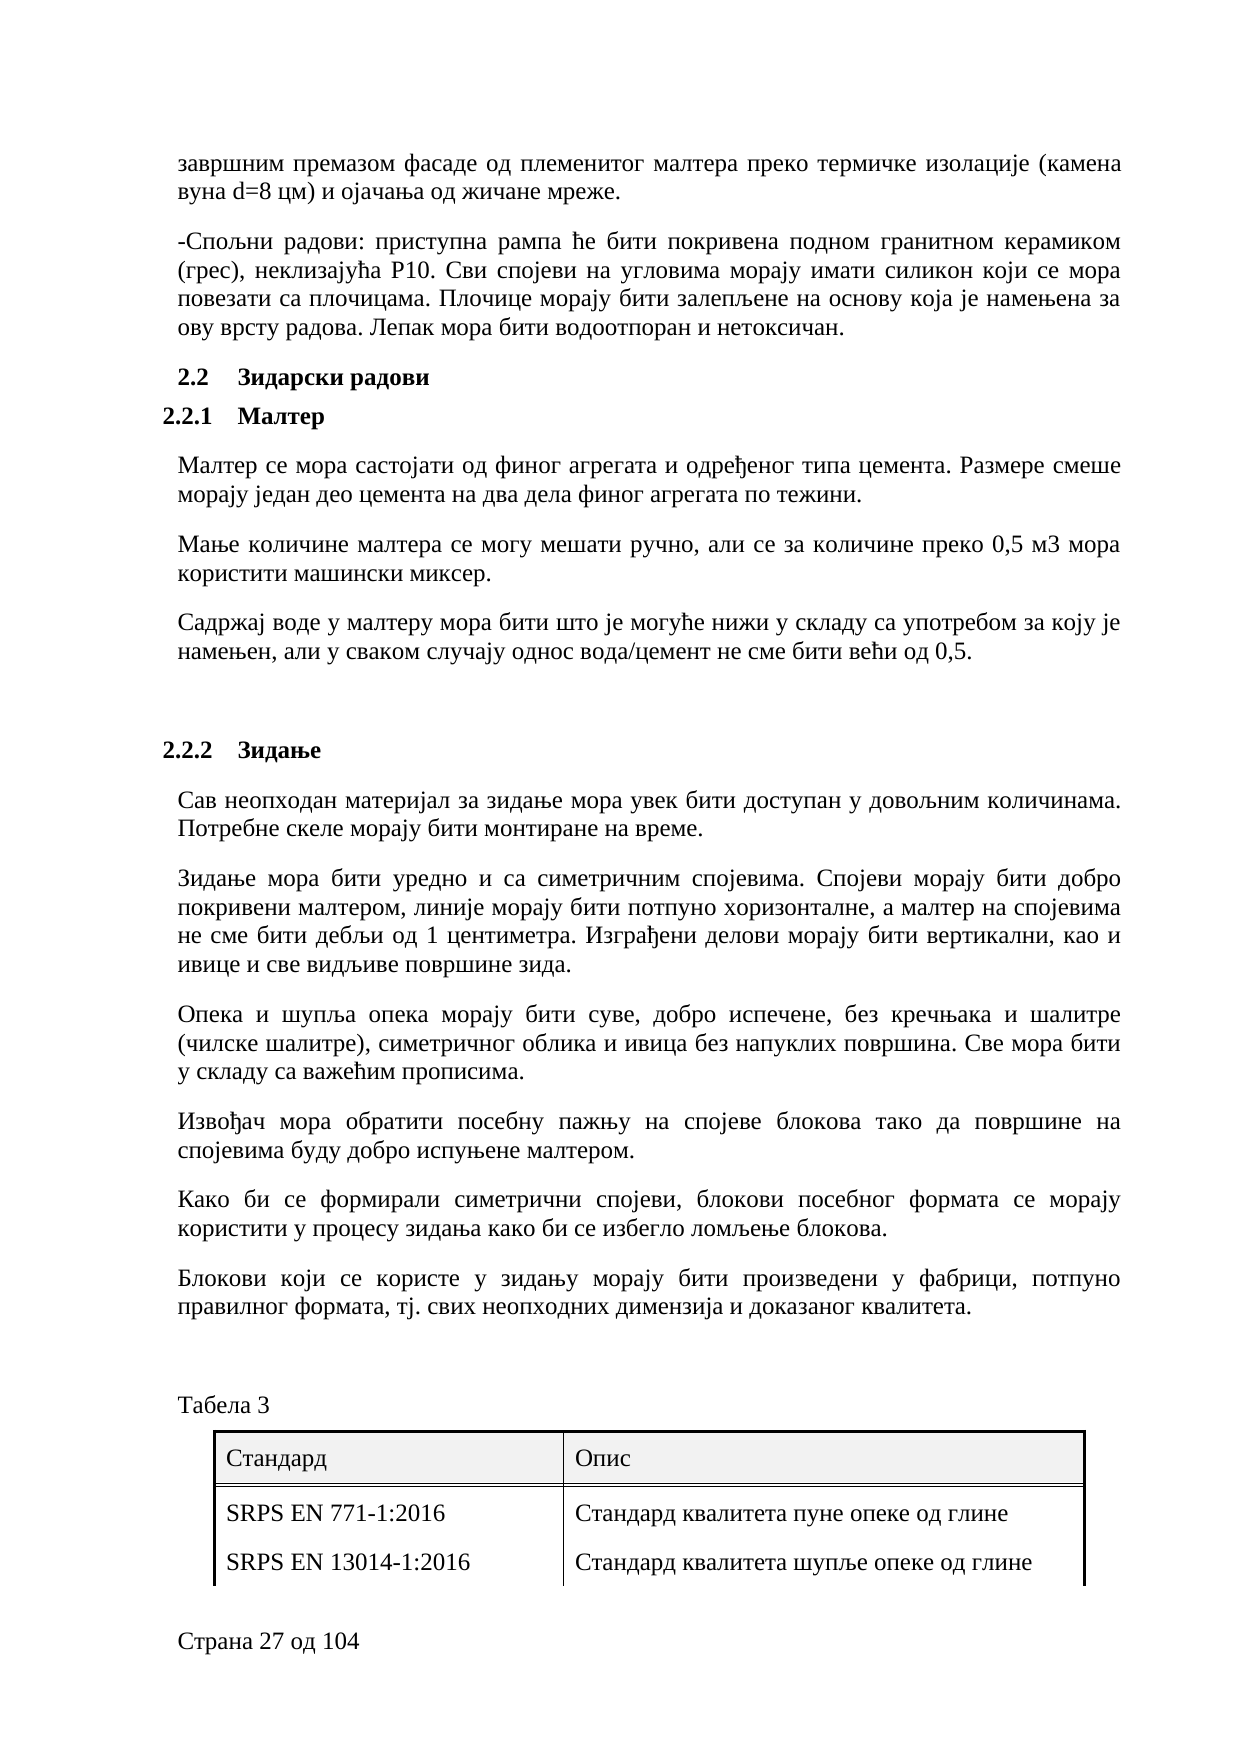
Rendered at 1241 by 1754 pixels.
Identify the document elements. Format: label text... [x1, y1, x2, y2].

text Малтер се мора састојати од финог агрегата и одређеног типа цемента. Размере смеше морају један део цемента на два дела финог агрегата по тежини. [177, 461, 1122, 518]
text Опека и шупља опека морају бити суве, добро испечене, без кречњака и шалитре (чилске шалитре), симетричног облика и ивица без напуклих површина. Све мора бити у складу са важећим прописима. [177, 1009, 1122, 1096]
text -Спољни радови: приступна рампа ће бити покривена подном гранитном керамиком (грес), неклизајућа Р10. Сви спојеви на угловима морају имати силикон који се мора повезати са плочицама. Плочице морају бити залепљене на основу која је намењена за ову врсту радова. Лепак мора бити водоотпоран и нетоксичан. [177, 226, 1122, 341]
table_header Опис [564, 1443, 1083, 1493]
table_cell SRPS EN 771-1:2016 [216, 1498, 563, 1547]
subtitle Зидарски радови [177, 362, 1122, 391]
text Зидање мора бити уредно и са симетричним спојевима. Спојеви морају бити добро покривени малтером, линије морају бити потпуно хоризонталне, а малтер на спојевима не сме бити дебљи од 1 центиметра. Изграђени делови морају бити вертикални, као и ивице и све видљиве површине зида. [177, 873, 1122, 988]
text Табела 3 [177, 1401, 1122, 1430]
text Блокови који се користе у зидању морају бити произведени у фабрици, потпуно правилног формата, тј. свих неопходних димензија и доказаног квалитета. [177, 1273, 1122, 1331]
table_cell Стандард квалитета пуне опеке од глине [564, 1498, 1083, 1547]
text Сав неопходан материјал за зидање мора увек бити доступан у довољним количинама. Потребне скеле морају бити монтиране на време. [177, 795, 1122, 853]
table_cell Стандард квалитета шупље опеке од глине [564, 1547, 1083, 1597]
table_cell SRPS EN 13014-1:2016 [216, 1547, 563, 1597]
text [177, 148, 1122, 205]
table_header Стандард [216, 1443, 563, 1493]
subtitle Малтер [162, 411, 1122, 440]
subtitle Зидање [162, 746, 1122, 774]
text Извођач мора обратити посебну пажњу на спојеве блокова тако да површине на спојевима буду добро испуњене малтером. [177, 1116, 1122, 1174]
text Садржај воде у малтеру мора бити што је могуће нижи у складу са употребом за коју је намењен, али у сваком случају однос вода/цемент не сме бити већи од 0,5. [177, 618, 1122, 675]
text Како би се формирали симетрични спојеви, блокови посебног формата се морају користити у процесу зидања како би се избегло ломљење блокова. [177, 1195, 1122, 1252]
text Мање количине малтера се могу мешати ручно, али се за количине преко 0,5 м3 мора користити машински миксер. [177, 539, 1122, 597]
